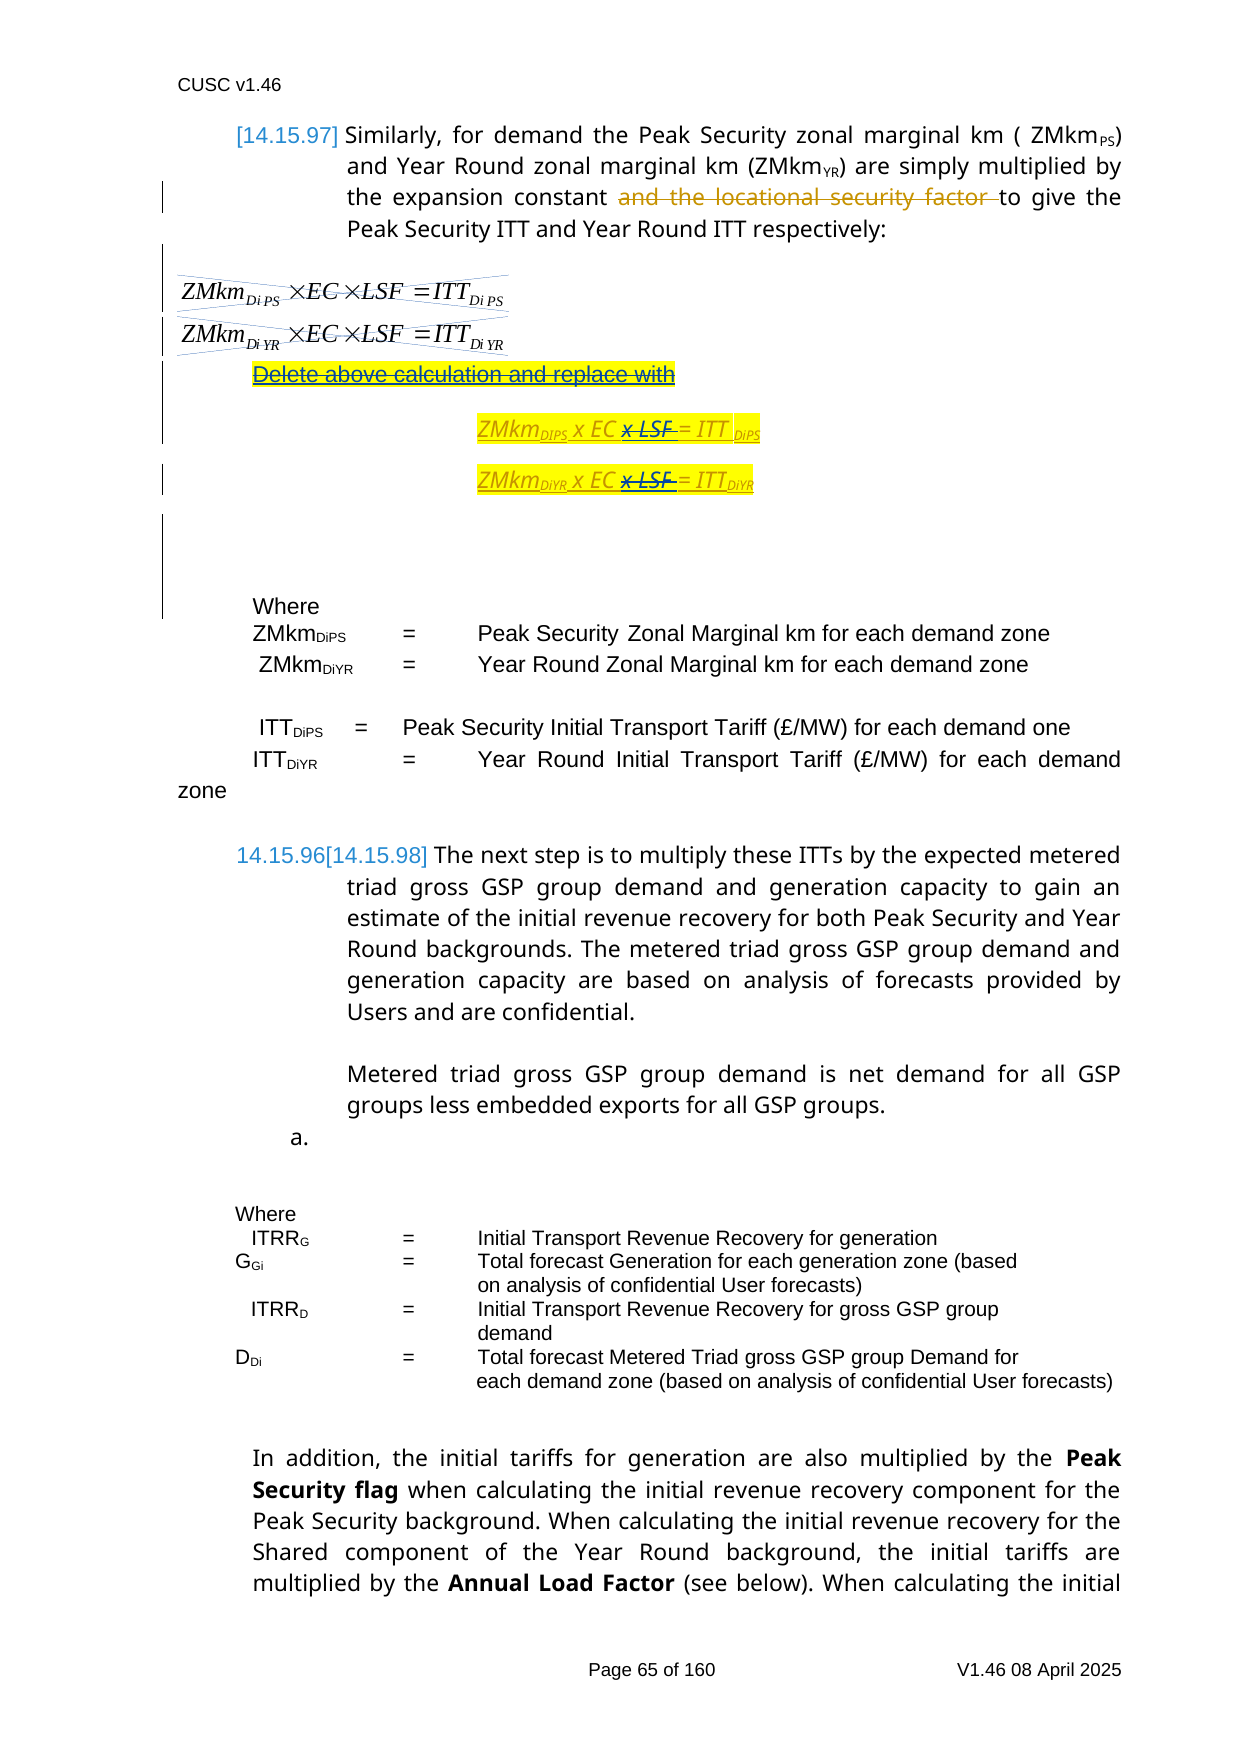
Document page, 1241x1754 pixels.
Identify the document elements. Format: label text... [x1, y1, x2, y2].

text each demand zone (based on analysis of confidential User forecasts) [475, 1369, 1121, 1393]
text Metered triad gross GSP group demand is net demand for all GSP groups less embedded exports for all GSP groups. [347, 1058, 1121, 1121]
text Where [177, 1201, 1121, 1225]
text ZMkmDiYR = Year Round Zonal Marginal km for each demand zone [177, 651, 1121, 677]
text Where [177, 593, 1121, 619]
text on analysis of confidential User forecasts) [476, 1273, 1121, 1297]
text ITRRG = Initial Transport Revenue Recovery for generation [177, 1225, 1121, 1249]
text demand [402, 1321, 1121, 1345]
list The next step is to multiply these ITTs by the expected metered triad gross GSP group demand and generation capacity to gain an estimate of the initial revenue recovery for both Peak Security and Year Round backgrounds. The metered triad gross GSP group demand and generation capacity are based on analysis of forecasts provided by Users and are confidential. [236, 839, 1121, 1027]
text ITTDiPS = Peak Security Initial Transport Tariff (£/MW) for each demand one [252, 714, 1121, 741]
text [252, 1442, 1121, 1599]
text GGi = Total forecast Generation for each generation zone (based [177, 1249, 1121, 1273]
text ZMkmDiPS = Peak Security Zonal Marginal km for each demand zone [177, 619, 1121, 646]
text DDi = Total forecast Metered Triad gross GSP group Demand for [177, 1345, 1121, 1369]
text ITRRD = Initial Transport Revenue Recovery for gross GSP group [251, 1297, 1121, 1321]
text ITTDiYR = Year Round Initial Transport Tariff (£/MW) for each demand zone [177, 746, 1121, 804]
list Similarly, for demand the Peak Security zonal marginal km ( ZMkmPS) and Year Round zonal marginal km (ZMkmYR) are simply multiplied by the expansion constant to give the Peak Security ITT and Year Round ITT respectively: [236, 119, 1121, 244]
